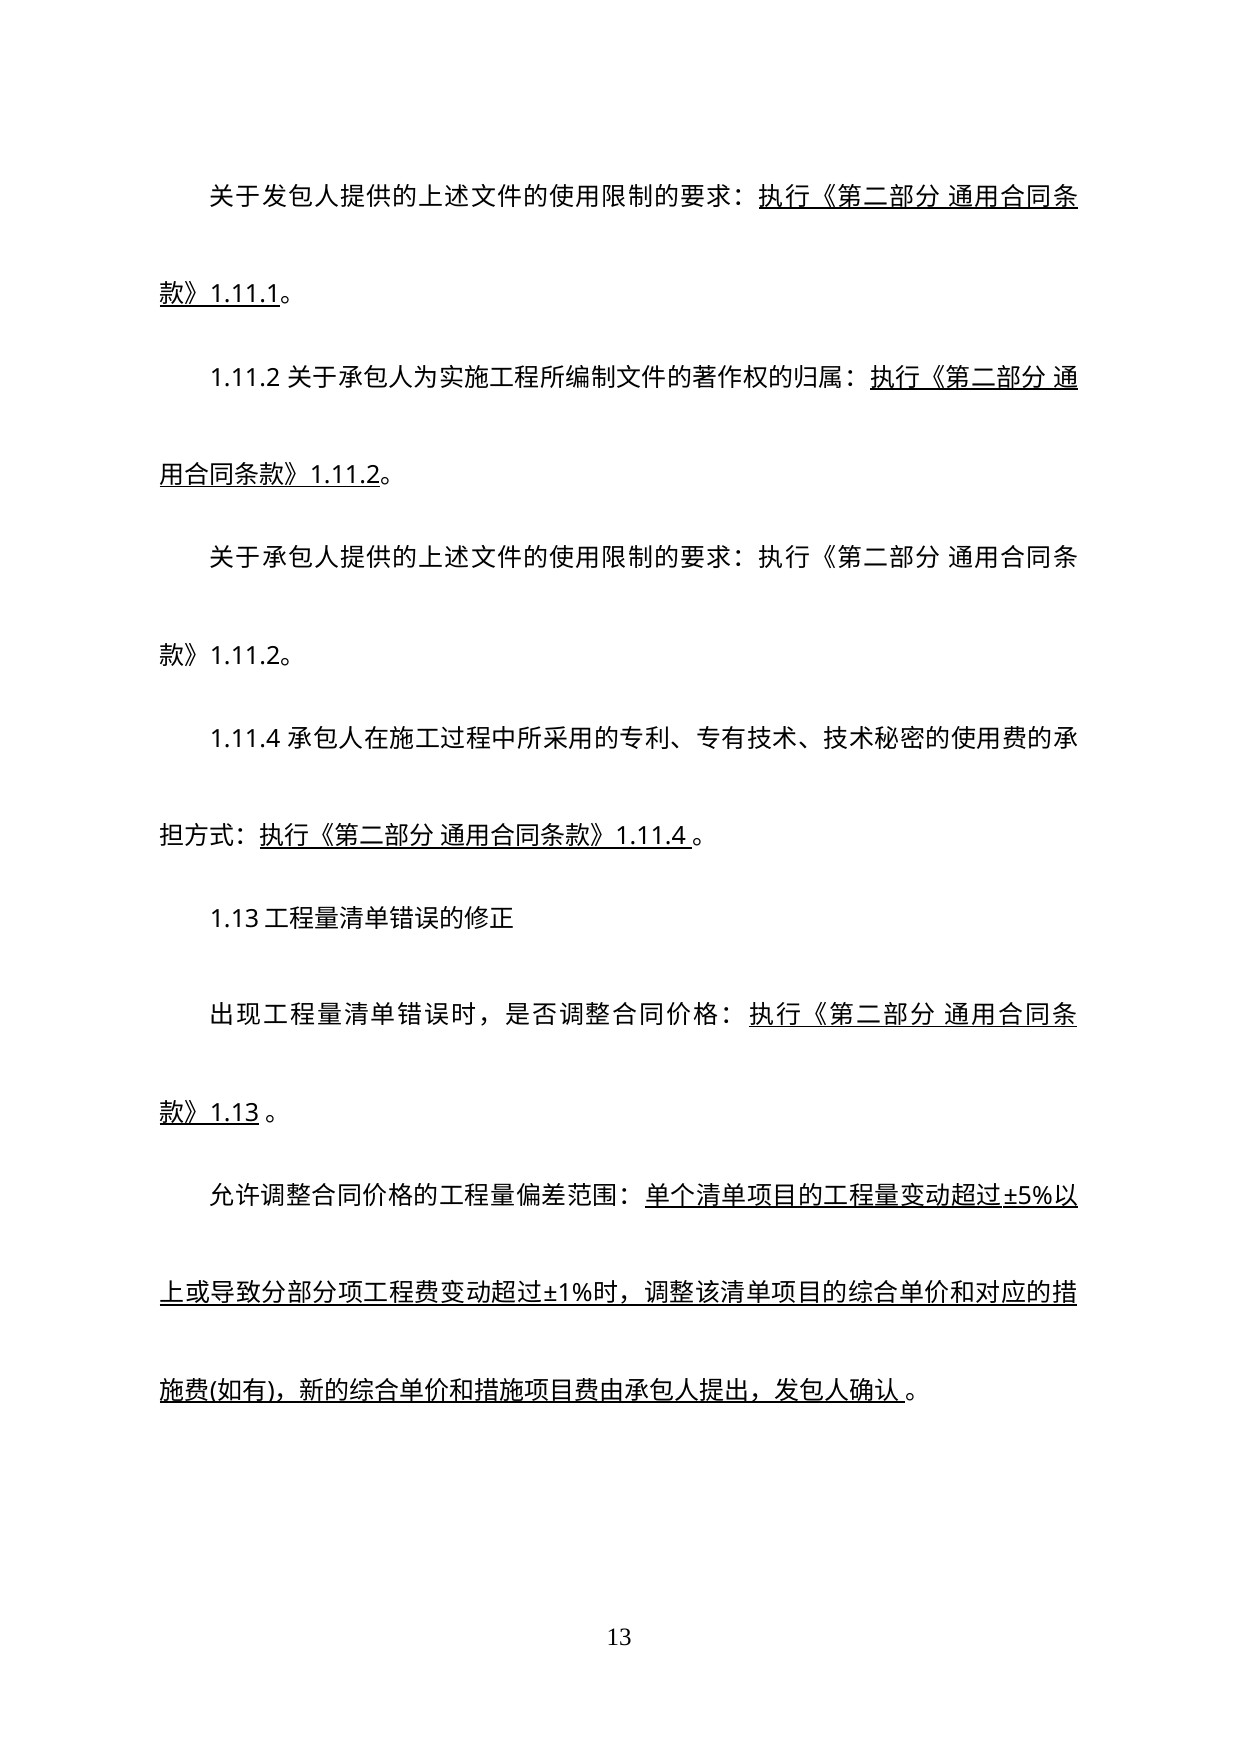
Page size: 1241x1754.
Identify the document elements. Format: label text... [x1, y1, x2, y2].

text 1.11.2 关于承包人为实施工程所编制文件的著作权的归属：执行《第二部分 通用合同条款》1.11.2。 [159, 343, 1078, 505]
text 出现工程量清单错误时，是否调整合同价格：执行《第二部分 通用合同条款》1.13 。 [159, 980, 1078, 1143]
text 允许调整合同价格的工程量偏差范围：单个清单项目的工程量变动超过±5%以上或导致分部分项工程费变动超过±1%时，调整该清单项目的综合单价和对应的措施费(如有)，新的综合单价和措施项目费由承包人提出，发包人确认 。 [159, 1161, 1078, 1421]
text 关于发包人提供的上述文件的使用限制的要求：执行《第二部分 通用合同条款》1.11.1。 [159, 162, 1078, 324]
text 关于承包人提供的上述文件的使用限制的要求：执行《第二部分 通用合同条款》1.11.2。 [159, 523, 1078, 686]
text 1.11.4 承包人在施工过程中所采用的专利、专有技术、技术秘密的使用费的承担方式：执行《第二部分 通用合同条款》1.11.4 。 [159, 704, 1078, 866]
text 1.13工程量清单错误的修正 [159, 884, 1078, 949]
